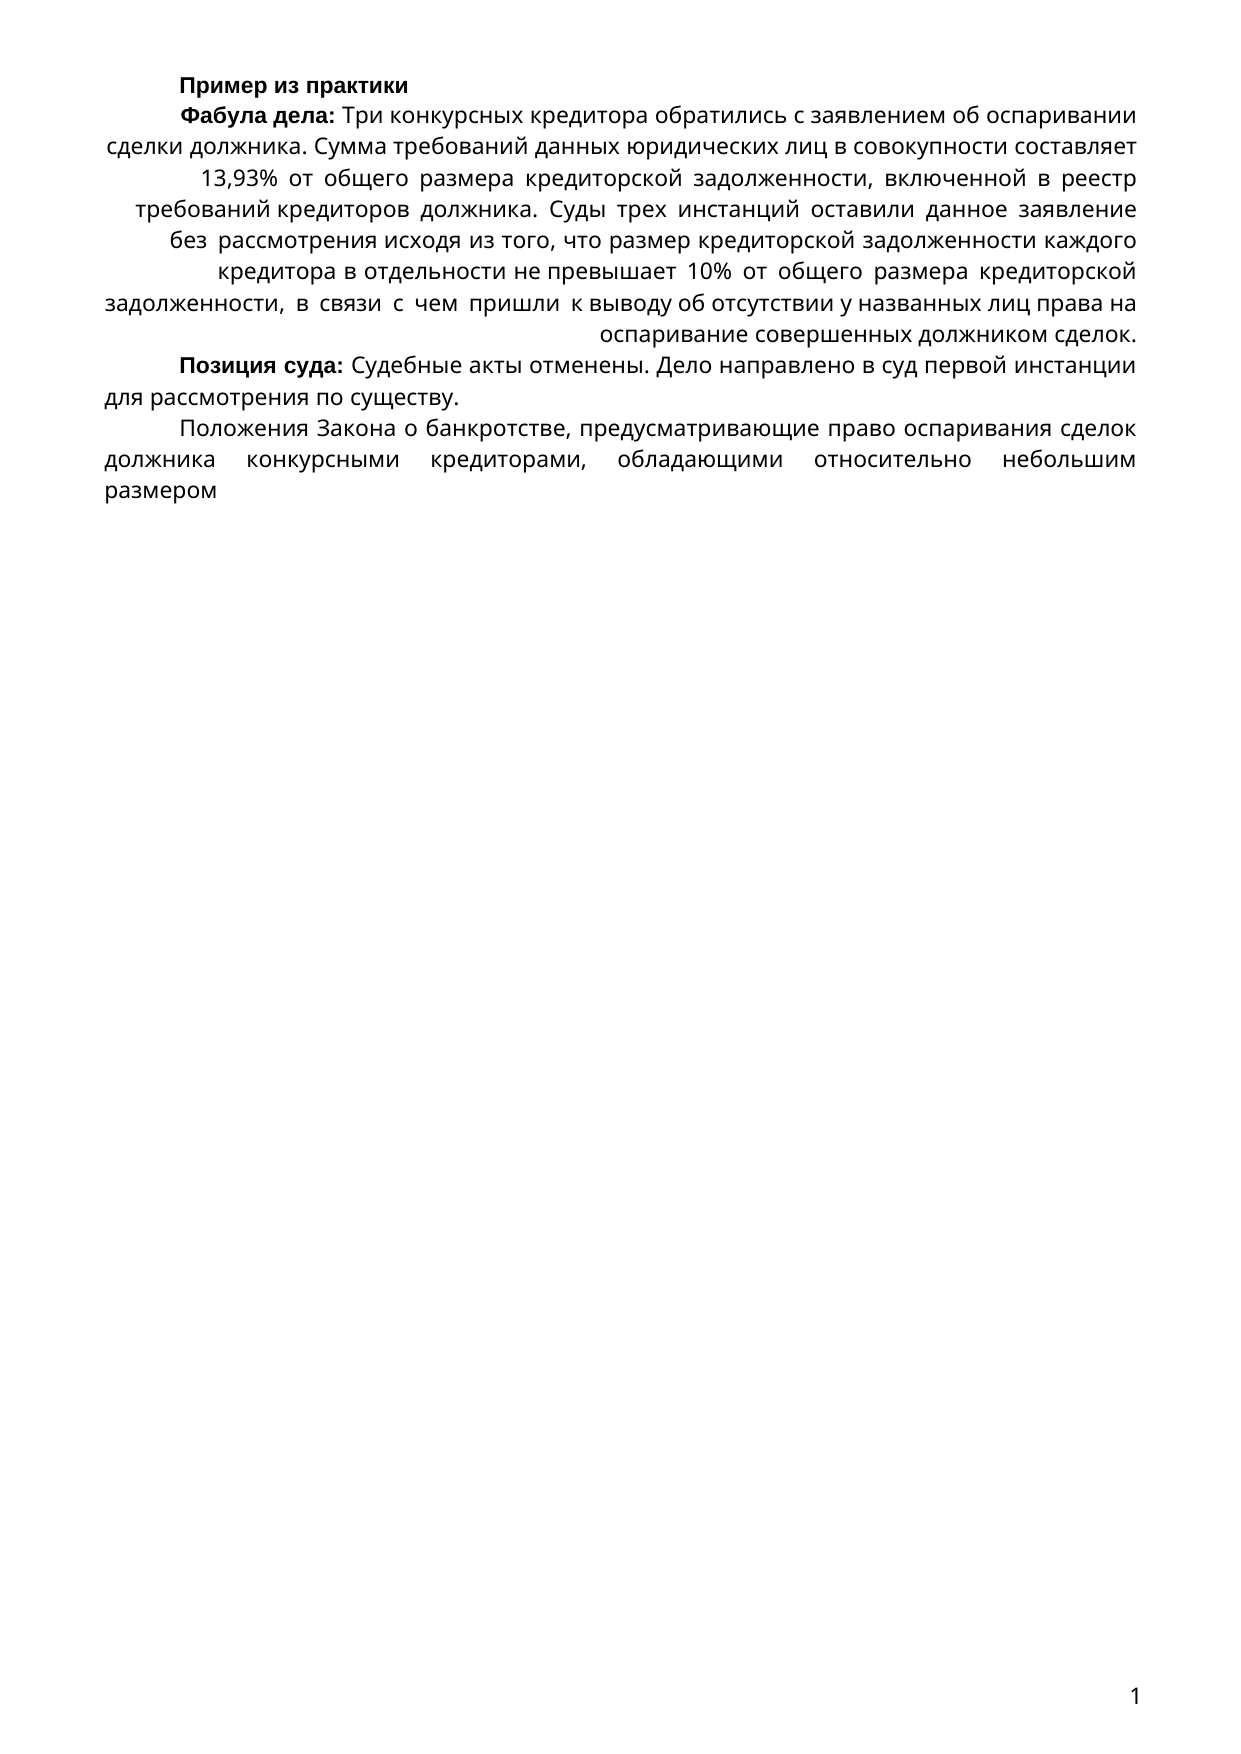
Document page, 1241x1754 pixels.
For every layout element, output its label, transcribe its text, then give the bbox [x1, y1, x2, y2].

text Положения Закона о банкротстве, предусматривающие право оспаривания сделок должника конкурсными кредиторами, обладающими относительно небольшим размером [104, 412, 1136, 506]
subtitle Пример из практики [179, 73, 1148, 99]
text Фабула дела: Три конкурсных кредитора обратились с заявлением об оспаривании сделки должника. Сумма требований данных юридических лиц в совокупности составляет 13,93% от общего размера кредиторской задолженности, включенной в реестр требований кредиторов должника. Суды трех инстанций оставили данное заявление без рассмотрения исходя из того, что размер кредиторской задолженности каждого кредитора в отдельности не превышает 10% от общего размера кредиторской задолженности, в связи с чем пришли к выводу об отсутствии у названных лиц права на оспаривание совершенных должником сделок. [104, 99, 1137, 349]
text Позиция суда: Судебные акты отменены. Дело направлено в суд первой инстанции для рассмотрения по существу. [104, 349, 1136, 412]
